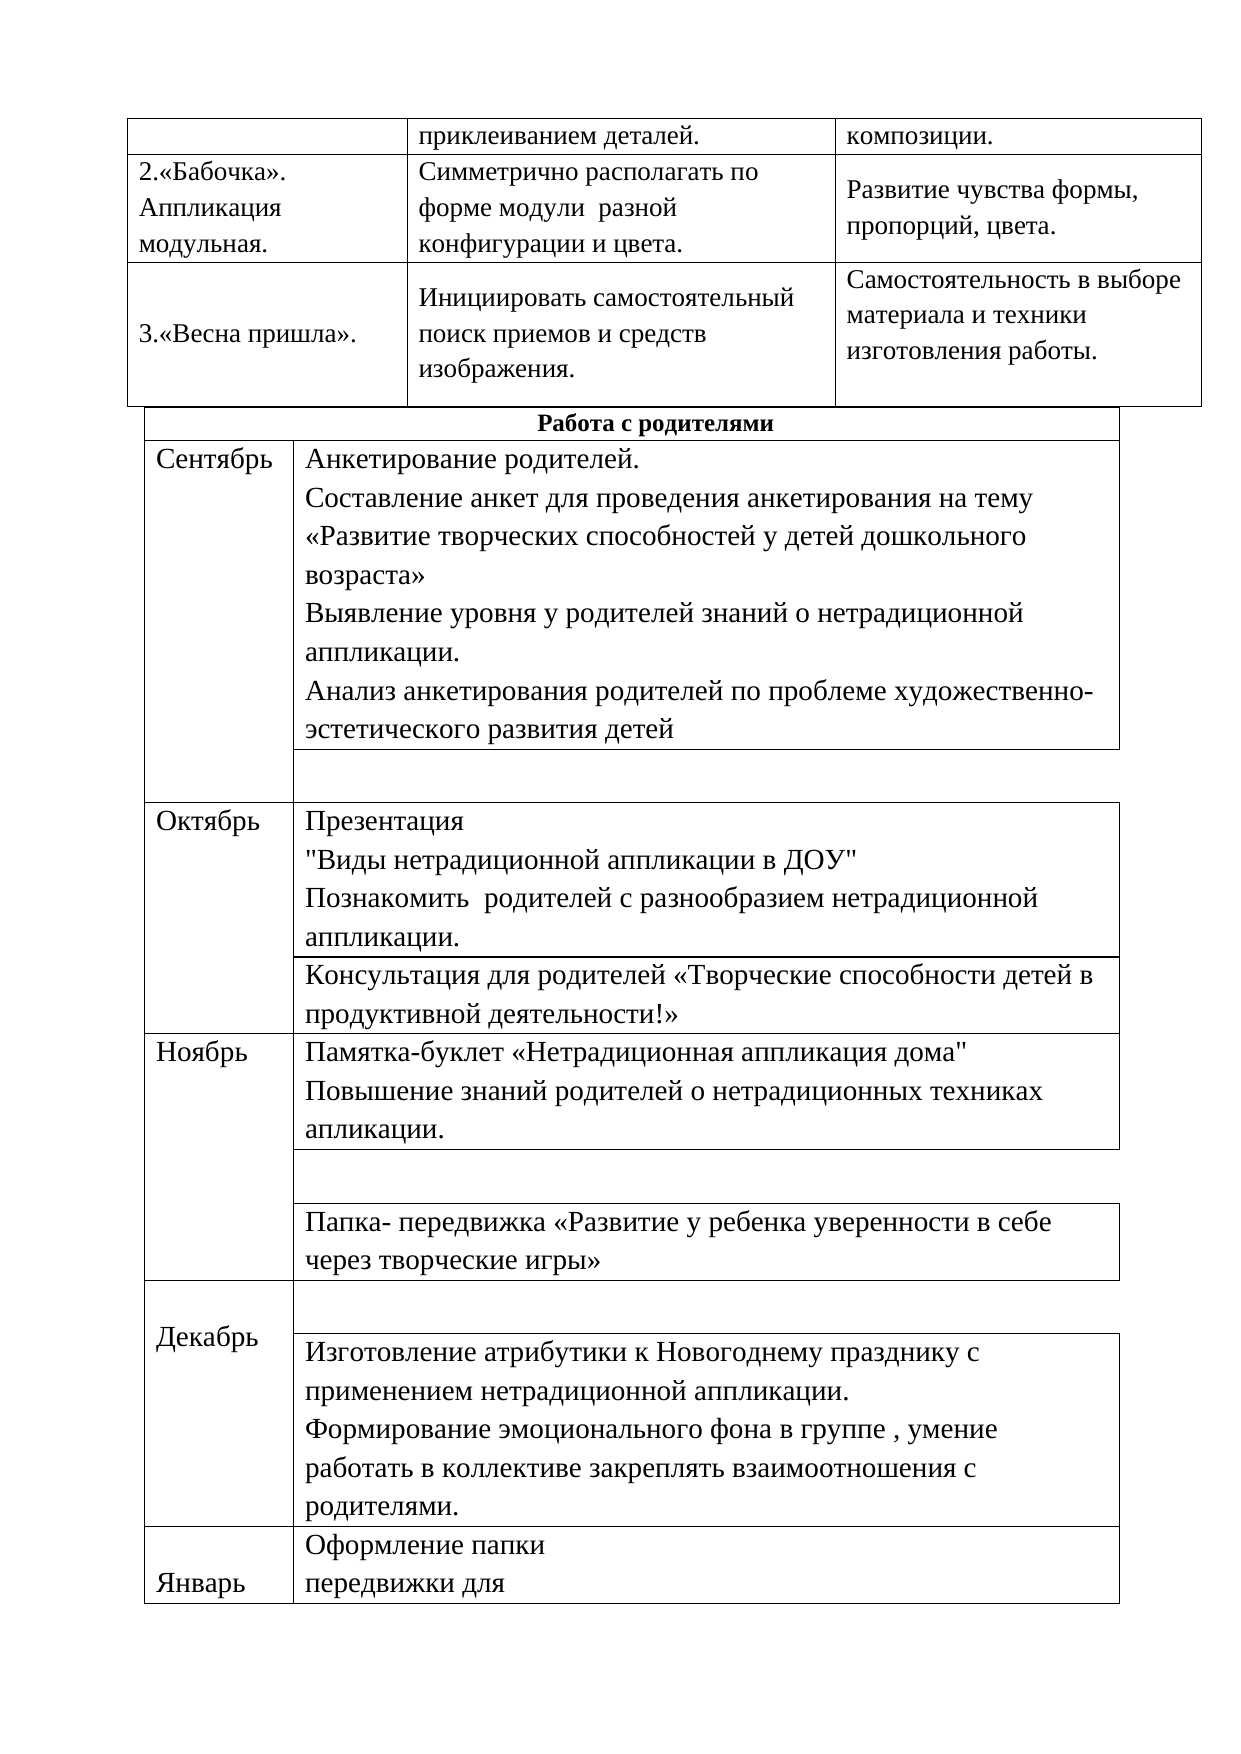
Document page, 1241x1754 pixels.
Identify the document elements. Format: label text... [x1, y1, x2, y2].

table_cell 3.«Весна пришла». [128, 263, 407, 406]
table_header Работа с родителями [145, 408, 1119, 440]
table_cell Папка- передвижка «Развитие у ребенка уверенности в себе через творческие игры» [294, 1204, 1119, 1279]
table_cell Январь [145, 1527, 293, 1603]
table_cell Самостоятельность в выборе материала и техники изготовления работы. [836, 263, 1201, 406]
table_cell Октябрь [145, 803, 293, 1033]
table_cell [645, 1527, 889, 1603]
table_cell Симметрично располагать по форме модули разной конфигурации и цвета. [408, 155, 835, 262]
table_cell Инициировать самостоятельный поиск приемов и средств изображения. [408, 263, 835, 406]
table_cell Сентябрь [145, 441, 293, 802]
table_cell Памятка-буклет «Нетрадиционная аппликация дома" Повышение знаний родителей о нетрадиционных техниках апликации. [294, 1034, 1119, 1149]
table_cell [889, 1527, 1119, 1603]
table_cell Развитие чувства формы, пропорций, цвета. [836, 155, 1201, 262]
table_cell Декабрь [145, 1281, 293, 1526]
table_cell Консультация для родителей «Творческие способности детей в продуктивной деятельности!» [294, 958, 1119, 1033]
table_cell 2.«Бабочка». Аппликация модульная. [128, 155, 407, 262]
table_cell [408, 119, 835, 154]
table_cell Презентация "Виды нетрадиционной аппликации в ДОУ" Познакомить родителей с разнообразием нетрадиционной аппликации. [294, 803, 1119, 956]
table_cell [836, 119, 1201, 154]
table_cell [128, 119, 407, 154]
table_cell Изготовление атрибутики к Новогоднему празднику с применением нетрадиционной аппликации. Формирование эмоционального фона в группе , умение работать в коллективе закреплять взаимоотношения с родителями. [294, 1334, 1119, 1526]
table_cell Ноябрь [145, 1034, 293, 1279]
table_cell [294, 1527, 645, 1603]
table_cell Анкетирование родителей. Составление анкет для проведения анкетирования на тему «Развитие творческих способностей у детей дошкольного возраста» Выявление уровня у родителей знаний о нетрадиционной аппликации. Анализ анкетирования родителей по проблеме художественно-эстетического развития детей [294, 441, 1119, 748]
